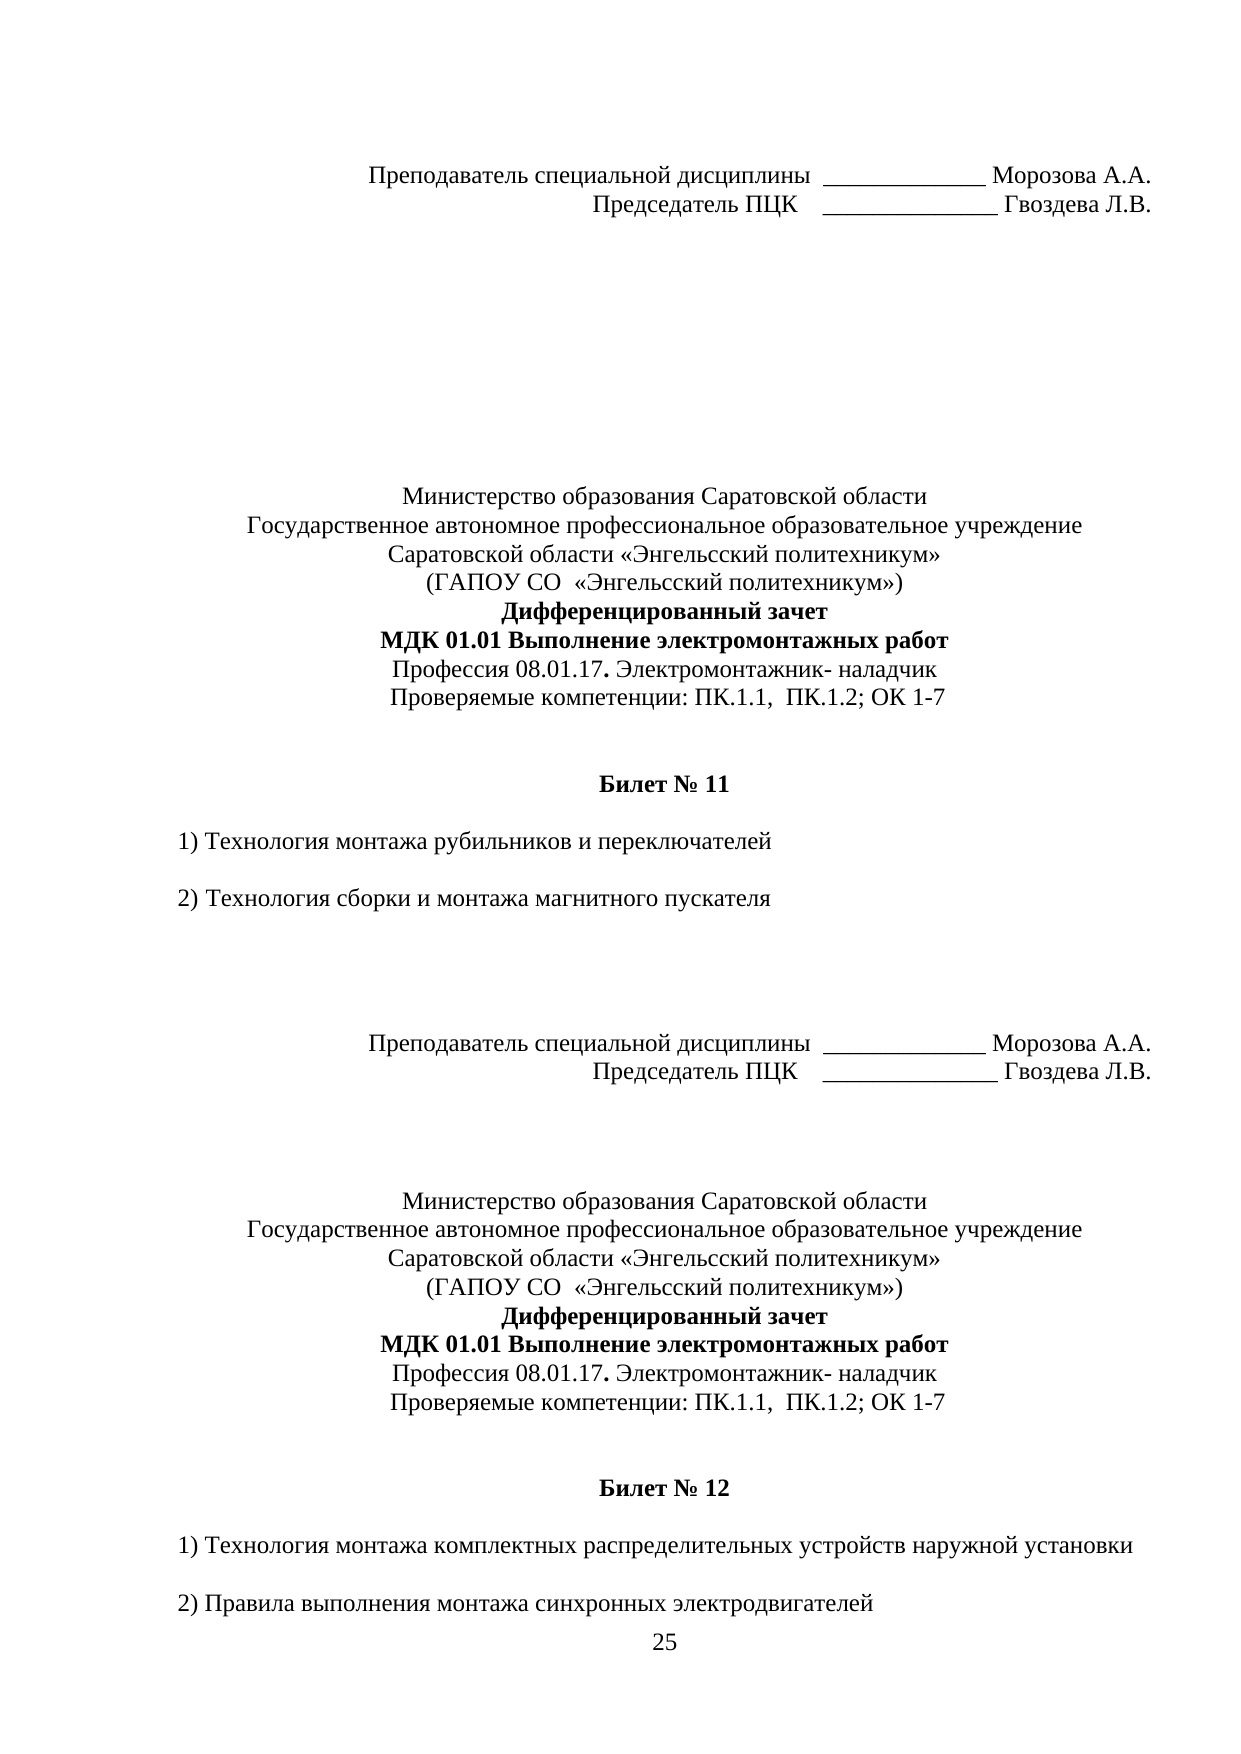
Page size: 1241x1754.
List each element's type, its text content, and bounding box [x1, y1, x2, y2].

text Профессия 08.01.17. Электромонтажник- наладчик [177, 654, 1152, 682]
text Саратовской области «Энгельсский политехникум» [177, 539, 1152, 567]
text 2) Правила выполнения монтажа синхронных электродвигателей [177, 1588, 1152, 1617]
text Преподаватель специальной дисциплины _____________ Морозова А.А. [177, 160, 1152, 189]
text Профессия 08.01.17. Электромонтажник- наладчик [177, 1358, 1152, 1387]
text Государственное автономное профессиональное образовательное учреждение [177, 510, 1152, 539]
text МДК 01.01 Выполнение электромонтажных работ [177, 625, 1152, 654]
text Проверяемые компетенции: ПК.1.1, ПК.1.2; ОК 1-7 [177, 682, 1152, 711]
text Саратовской области «Энгельсский политехникум» [177, 1243, 1152, 1272]
text Государственное автономное профессиональное образовательное учреждение [177, 1214, 1152, 1243]
text МДК 01.01 Выполнение электромонтажных работ [177, 1329, 1152, 1358]
text Дифференцированный зачет [177, 596, 1152, 625]
text (ГАПОУ СО «Энгельсский политехникум») [177, 1272, 1152, 1301]
text 2) Технология сборки и монтажа магнитного пускателя [177, 883, 1152, 912]
text Билет № 12 [177, 1473, 1152, 1502]
text Проверяемые компетенции: ПК.1.1, ПК.1.2; ОК 1-7 [177, 1387, 1152, 1416]
text Министерство образования Саратовской области [177, 1186, 1152, 1214]
text Билет № 11 [177, 769, 1152, 797]
text Дифференцированный зачет [177, 1301, 1152, 1329]
text Министерство образования Саратовской области [177, 481, 1152, 510]
text Председатель ПЦК ______________ Гвоздева Л.В. [177, 189, 1152, 218]
text Преподаватель специальной дисциплины _____________ Морозова А.А. [177, 1028, 1152, 1056]
text Председатель ПЦК ______________ Гвоздева Л.В. [177, 1056, 1152, 1085]
text 1) Технология монтажа рубильников и переключателей [177, 826, 1152, 855]
text (ГАПОУ СО «Энгельсский политехникум») [177, 567, 1152, 596]
text 1) Технология монтажа комплектных распределительных устройств наружной установки [177, 1531, 1152, 1559]
